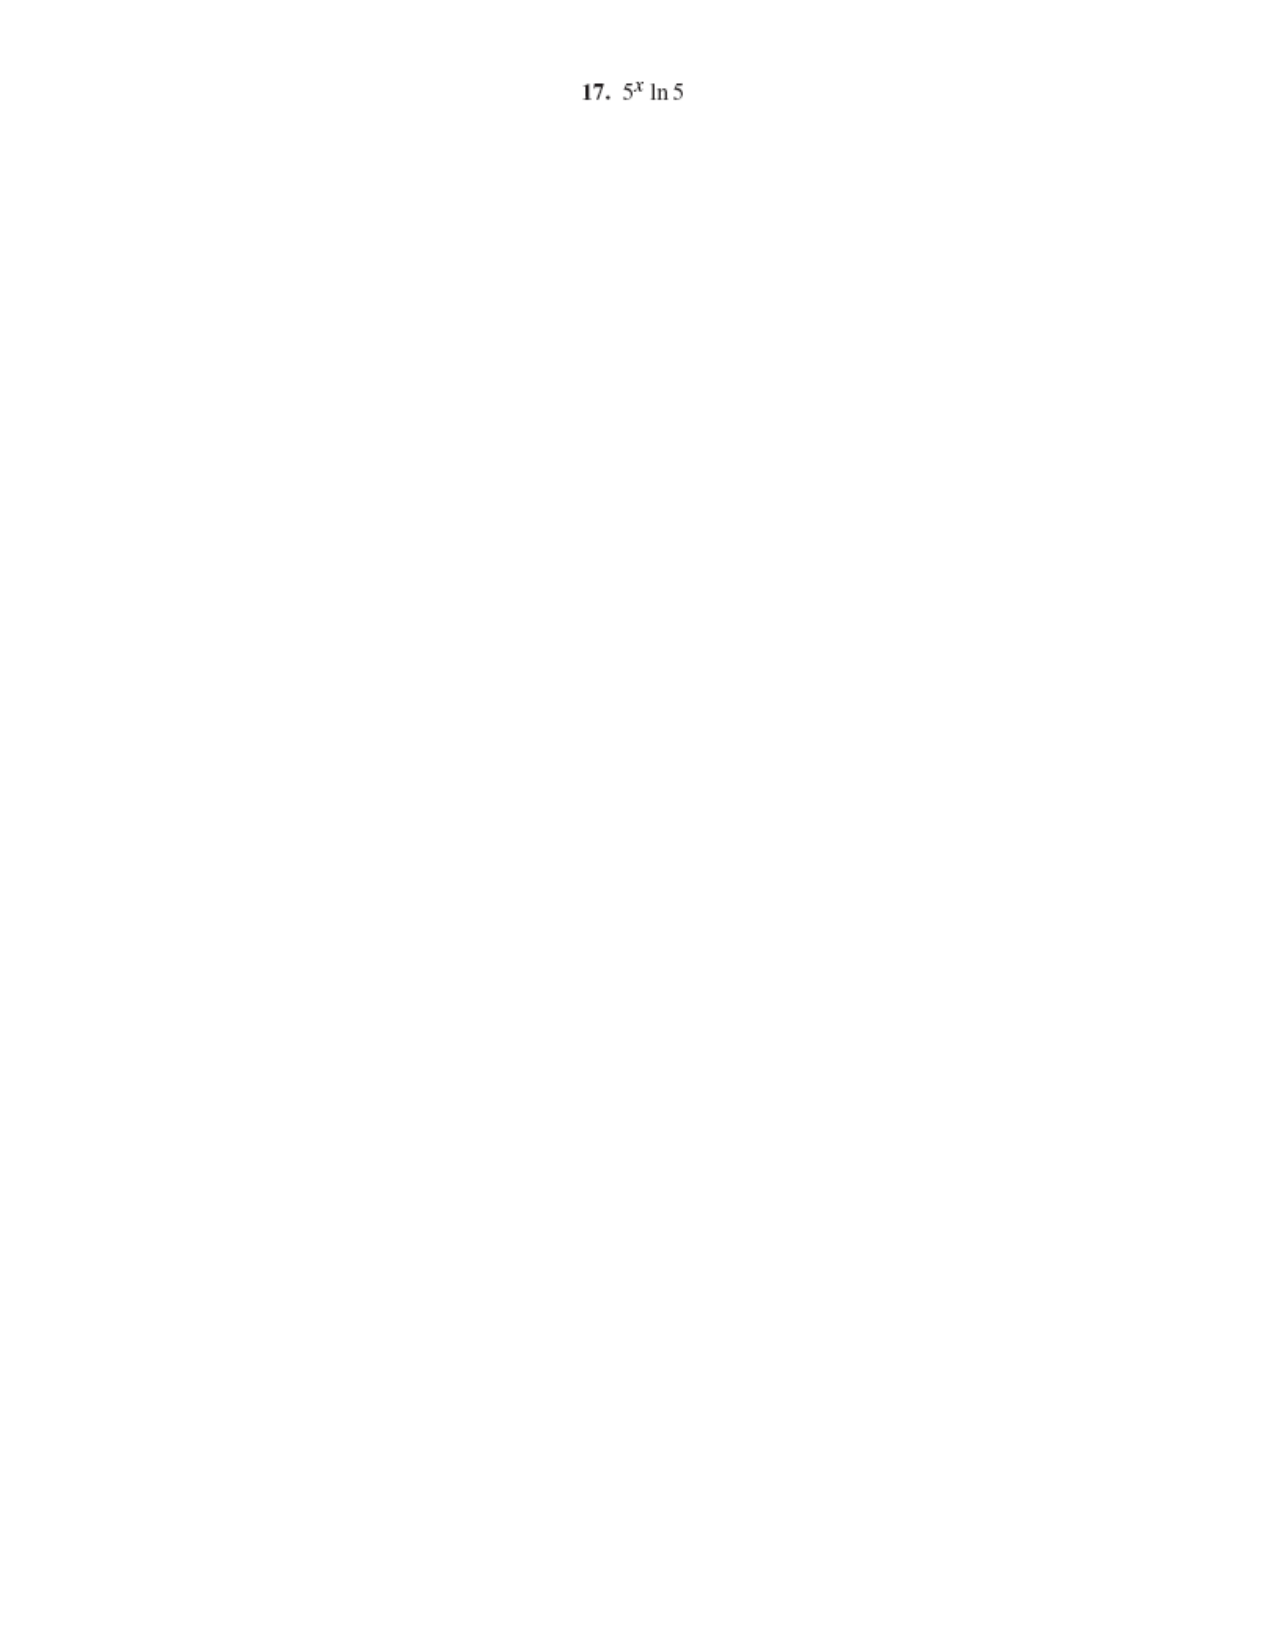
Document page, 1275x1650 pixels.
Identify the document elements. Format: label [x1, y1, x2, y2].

picture [581, 75, 694, 110]
